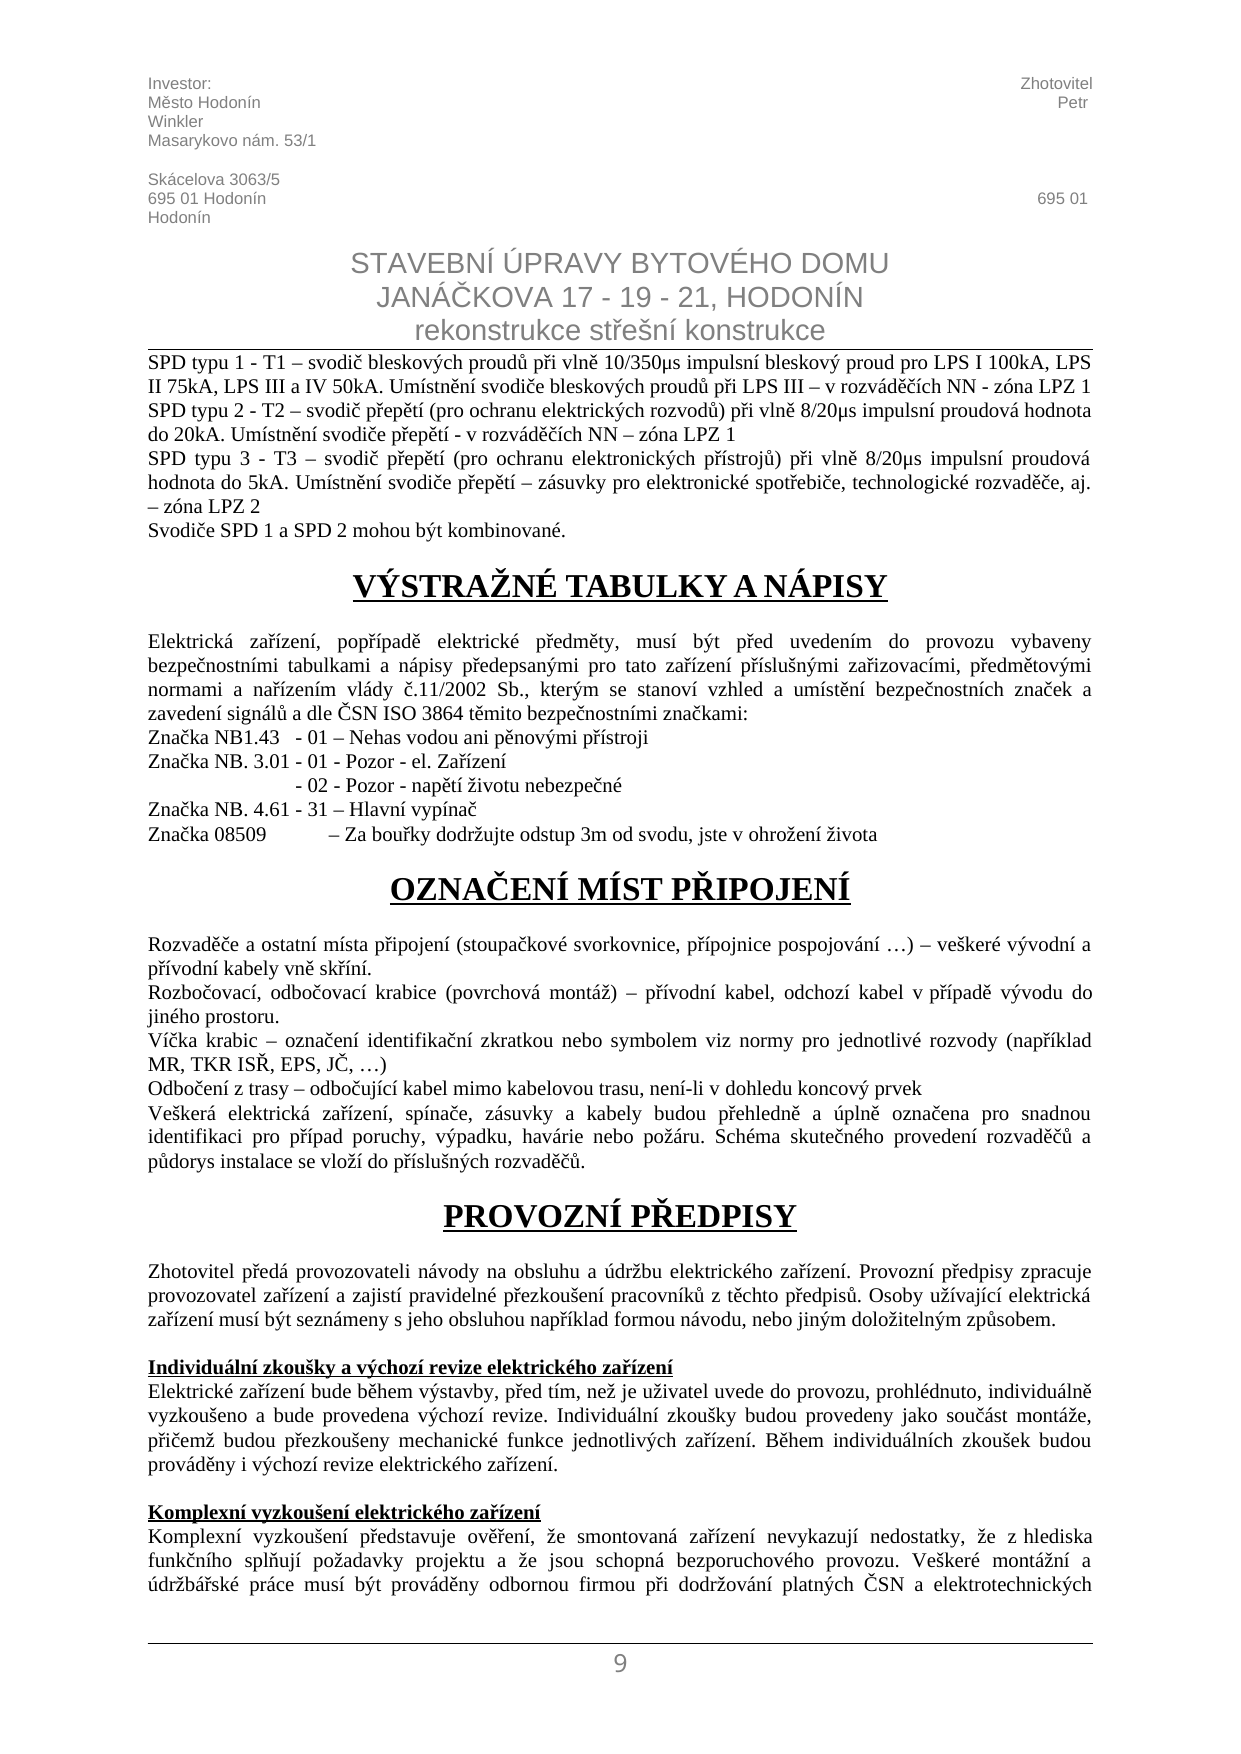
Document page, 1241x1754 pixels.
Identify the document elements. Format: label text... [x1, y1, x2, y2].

text OZNAČENÍ MÍST PŘIPOJENÍ [148, 869, 1093, 908]
text Rozbočovací, odbočovací krabice (povrchová montáž) – přívodní kabel, odchozí kabel v případě vývodu do jiného prostoru. [148, 980, 1093, 1028]
text Rozvaděče a ostatní místa připojení (stoupačkové svorkovnice, přípojnice pospojování …) – veškeré vývodní a přívodní kabely vně skříní. [148, 932, 1093, 980]
text Odbočení z trasy – odbočující kabel mimo kabelovou trasu, není-li v dohledu koncový prvek [148, 1076, 1093, 1100]
text Individuální zkoušky a výchozí revize elektrického zařízení [148, 1355, 1093, 1379]
text SPD typu 2 - T2 – svodič přepětí (pro ochranu elektrických rozvodů) při vlně 8/20μs impulsní proudová hodnota do 20kA. Umístnění svodiče přepětí - v rozváděčích NN – zóna LPZ 1 [148, 398, 1093, 446]
text Komplexní vyzkoušení elektrického zařízení [148, 1500, 1093, 1524]
text Víčka krabic – označení identifikační zkratkou nebo symbolem viz normy pro jednotlivé rozvody (například MR, TKR ISŘ, EPS, JČ, …) [148, 1028, 1093, 1076]
text Elektrické zařízení bude během výstavby, před tím, než je uživatel uvede do provozu, prohlédnuto, individuálně vyzkoušeno a bude provedena výchozí revize. Individuální zkoušky budou provedeny jako součást montáže, přičemž budou přezkoušeny mechanické funkce jednotlivých zařízení. Během individuálních zkoušek budou prováděny i výchozí revize elektrického zařízení. [148, 1379, 1093, 1476]
text Svodiče SPD 1 a SPD 2 mohou být kombinované. [148, 518, 1093, 542]
text Značka NB1.43 - 01 – Nehas vodou ani pěnovými přístroji [148, 725, 1093, 749]
text Značka NB. 3.01 - 01 - Pozor - el. Zařízení [148, 749, 1093, 773]
text Elektrická zařízení, popřípadě elektrické předměty, musí být před uvedením do provozu vybaveny bezpečnostními tabulkami a nápisy předepsanými pro tato zařízení příslušnými zařizovacími, předmětovými normami a nařízením vlády č.11/2002 Sb., kterým se stanoví vzhled a umístění bezpečnostních značek a zavedení signálů a dle ČSN ISO 3864 těmito bezpečnostními značkami: [148, 629, 1093, 725]
text Značka 08509 – Za bouřky dodržujte odstup 3m od svodu, jste v ohrožení života [148, 821, 1093, 846]
text SPD typu 1 - T1 – svodič bleskových proudů při vlně 10/350μs impulsní bleskový proud pro LPS I 100kA, LPS II 75kA, LPS III a IV 50kA. Umístnění svodiče bleskových proudů při LPS III – v rozváděčích NN - zóna LPZ 1 [148, 350, 1093, 398]
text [148, 1524, 1093, 1596]
subtitle VÝSTRAŽNÉ TABULKY A NÁPISY [148, 567, 1093, 605]
text Veškerá elektrická zařízení, spínače, zásuvky a kabely budou přehledně a úplně označena pro snadnou identifikaci pro případ poruchy, výpadku, havárie nebo požáru. Schéma skutečného provedení rozvaděčů a půdorys instalace se vloží do příslušných rozvaděčů. [148, 1100, 1093, 1173]
text SPD typu 3 - T3 – svodič přepětí (pro ochranu elektronických přístrojů) při vlně 8/20μs impulsní proudová hodnota do 5kA. Umístnění svodiče přepětí – zásuvky pro elektronické spotřebiče, technologické rozvaděče, aj. – zóna LPZ 2 [148, 446, 1093, 518]
text - 02 - Pozor - napětí životu nebezpečné [148, 773, 1093, 797]
text Zhotovitel předá provozovateli návody na obsluhu a údržbu elektrického zařízení. Provozní předpisy zpracuje provozovatel zařízení a zajistí pravidelné přezkoušení pracovníků z těchto předpisů. Osoby užívající elektrická zařízení musí být seznámeny s jeho obsluhou například formou návodu, nebo jiným doložitelným způsobem. [148, 1259, 1093, 1331]
text Značka NB. 4.61 - 31 – Hlavní vypínač [148, 797, 1093, 821]
subtitle PROVOZNÍ PŘEDPISY [148, 1197, 1093, 1235]
